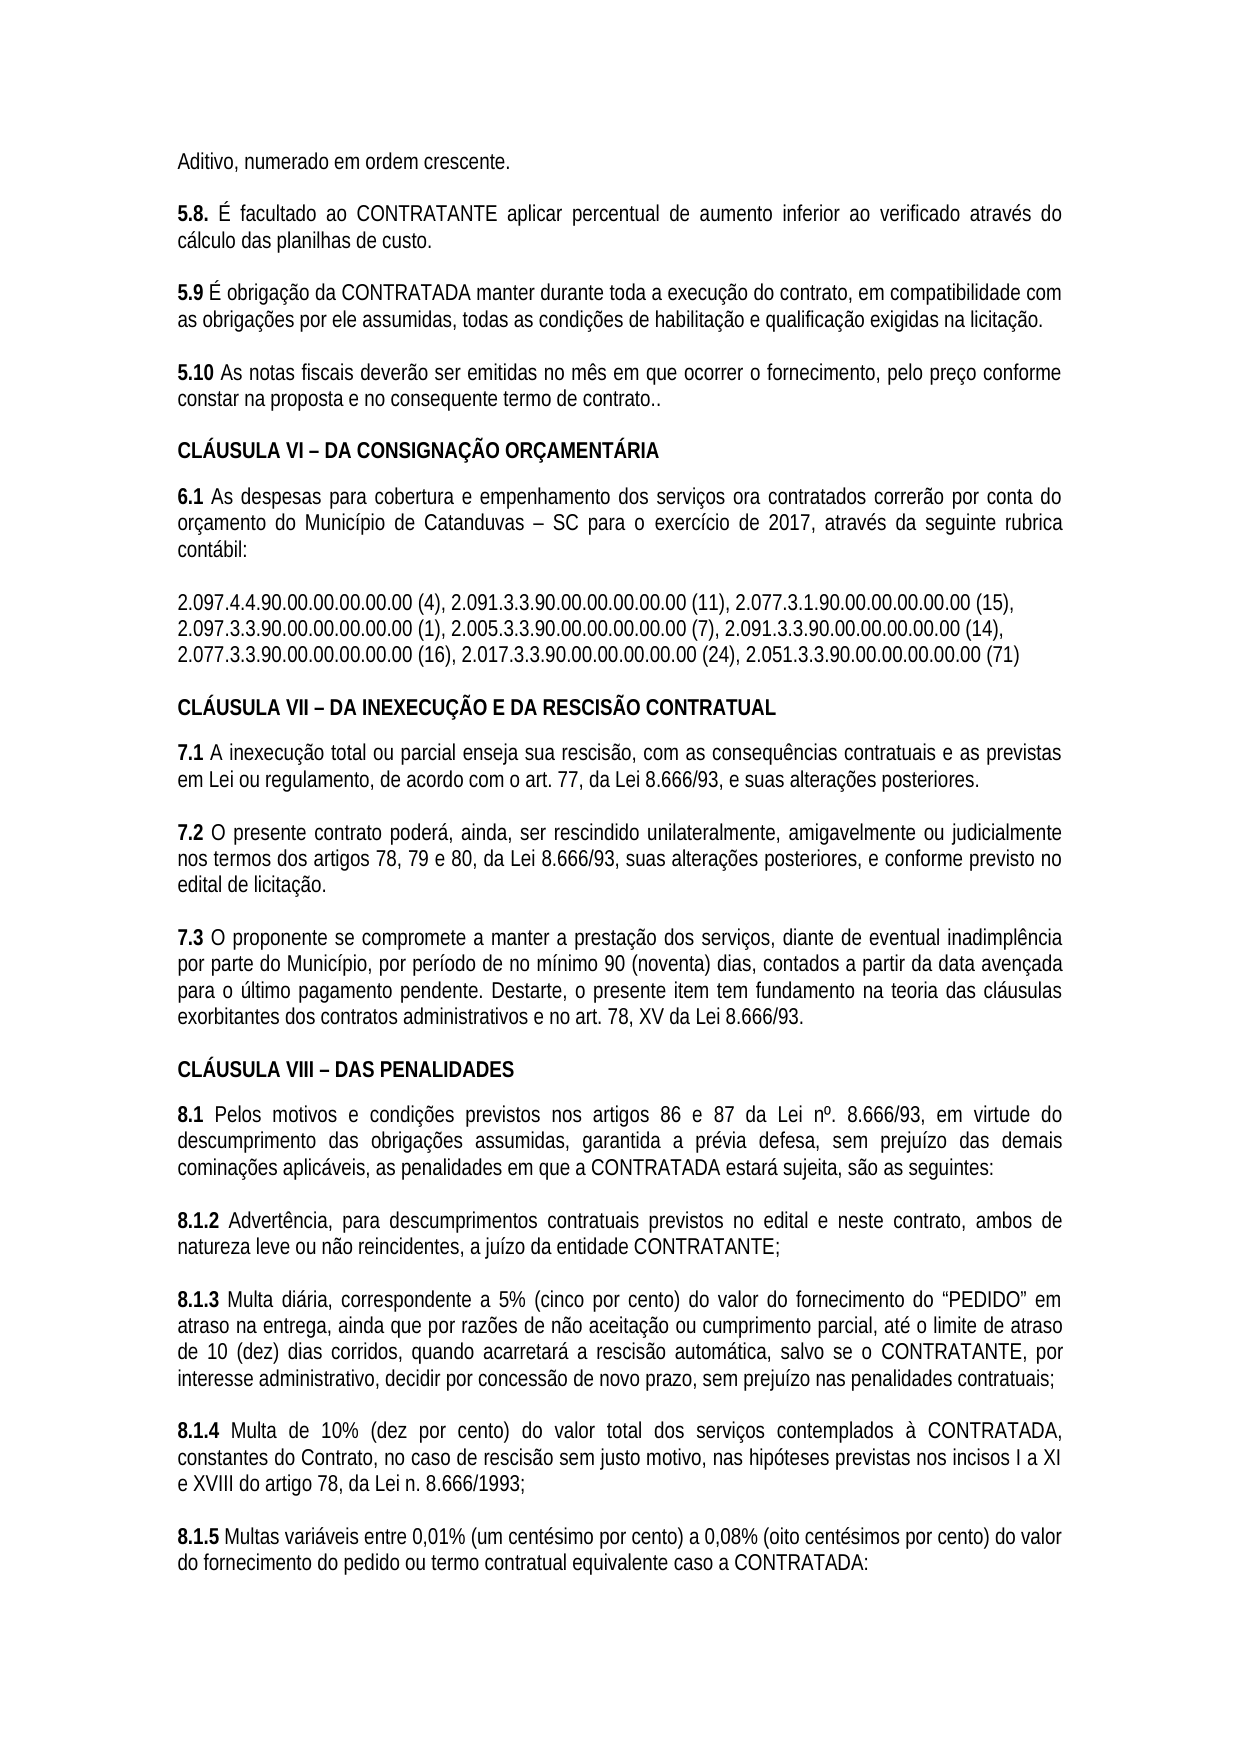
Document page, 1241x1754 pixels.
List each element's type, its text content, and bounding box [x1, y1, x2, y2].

text 8.1.4 Multa de 10% (dez por cento) do valor total dos serviços contemplados à CONTRATADA, constantes do Contrato, no caso de rescisão sem justo motivo, nas hipóteses previstas nos incisos I a XI e XVIII do artigo 78, da Lei n. 8.666/1993; [177, 1417, 1063, 1496]
text 8.1.5 Multas variáveis entre 0,01% (um centésimo por cento) a 0,08% (oito centésimos por cento) do valor do fornecimento do pedido ou termo contratual equivalente caso a CONTRATADA: [177, 1523, 1063, 1576]
text 5.9 É obrigação da CONTRATADA manter durante toda a execução do contrato, em compatibilidade com as obrigações por ele assumidas, todas as condições de habilitação e qualificação exigidas na licitação. [177, 279, 1063, 332]
text 2.097.4.4.90.00.00.00.00.00 (4), 2.091.3.3.90.00.00.00.00.00 (11), 2.077.3.1.90.00.00.00.00.00 (15), [177, 588, 1063, 615]
text 8.1.2 Advertência, para descumprimentos contratuais previstos no edital e neste contrato, ambos de natureza leve ou não reincidentes, a juízo da entidade Contratante; [177, 1207, 1063, 1259]
text CLÁUSULA VI – DA CONSIGNAÇÃO ORÇAMENTÁRIA [177, 437, 1063, 464]
text 7.2 O presente contrato poderá, ainda, ser rescindido unilateralmente, amigavelmente ou judicialmente nos termos dos artigos 78, 79 e 80, da Lei 8.666/93, suas alterações posteriores, e conforme previsto no edital de licitação. [177, 818, 1063, 897]
text 7.1 A inexecução total ou parcial enseja sua rescisão, com as consequências contratuais e as previstas em Lei ou regulamento, de acordo com o art. 77, da Lei 8.666/93, e suas alterações posteriores. [177, 739, 1063, 792]
text 5.8. É facultado ao CONTRATANTE aplicar percentual de aumento inferior ao verificado através do cálculo das planilhas de custo. [177, 200, 1063, 253]
text 7.3 O proponente se compromete a manter a prestação dos serviços, diante de eventual inadimplência por parte do Município, por período de no mínimo 90 (noventa) dias, contados a partir da data avençada para o último pagamento pendente. Destarte, o presente item tem fundamento na teoria das cláusulas exorbitantes dos contratos administrativos e no art. 78, XV da Lei 8.666/93. [177, 924, 1063, 1029]
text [177, 148, 1063, 174]
text CLÁUSULA VIII – DAS PENALIDADES [177, 1056, 1063, 1082]
text 8.1.3 Multa diária, correspondente a 5% (cinco por cento) do valor do fornecimento do “PEDIDO” em atraso na entrega, ainda que por razões de não aceitação ou cumprimento parcial, até o limite de atraso de 10 (dez) dias corridos, quando acarretará a rescisão automática, salvo se o Contratante, por interesse administrativo, decidir por concessão de novo prazo, sem prejuízo nas penalidades contratuais; [177, 1286, 1063, 1391]
text 6.1 As despesas para cobertura e empenhamento dos serviços ora contratados correrão por conta do orçamento do Município de Catanduvas – SC para o exercício de 2017, através da seguinte rubrica contábil: [177, 483, 1063, 562]
text CLÁUSULA VII – DA INEXECUÇÃO E DA RESCISÃO CONTRATUAL [177, 694, 1063, 720]
text 8.1 Pelos motivos e condições previstos nos artigos 86 e 87 da Lei nº. 8.666/93, em virtude do descumprimento das obrigações assumidas, garantida a prévia defesa, sem prejuízo das demais cominações aplicáveis, as penalidades em que a CONTRATADA estará sujeita, são as seguintes: [177, 1101, 1063, 1180]
text 5.10 As notas fiscais deverão ser emitidas no mês em que ocorrer o fornecimento, pelo preço conforme constar na proposta e no consequente termo de contrato.. [177, 358, 1063, 411]
text 2.097.3.3.90.00.00.00.00.00 (1), 2.005.3.3.90.00.00.00.00.00 (7), 2.091.3.3.90.00.00.00.00.00 (14), [177, 615, 1063, 641]
text 2.077.3.3.90.00.00.00.00.00 (16), 2.017.3.3.90.00.00.00.00.00 (24), 2.051.3.3.90.00.00.00.00.00 (71) [177, 641, 1063, 667]
